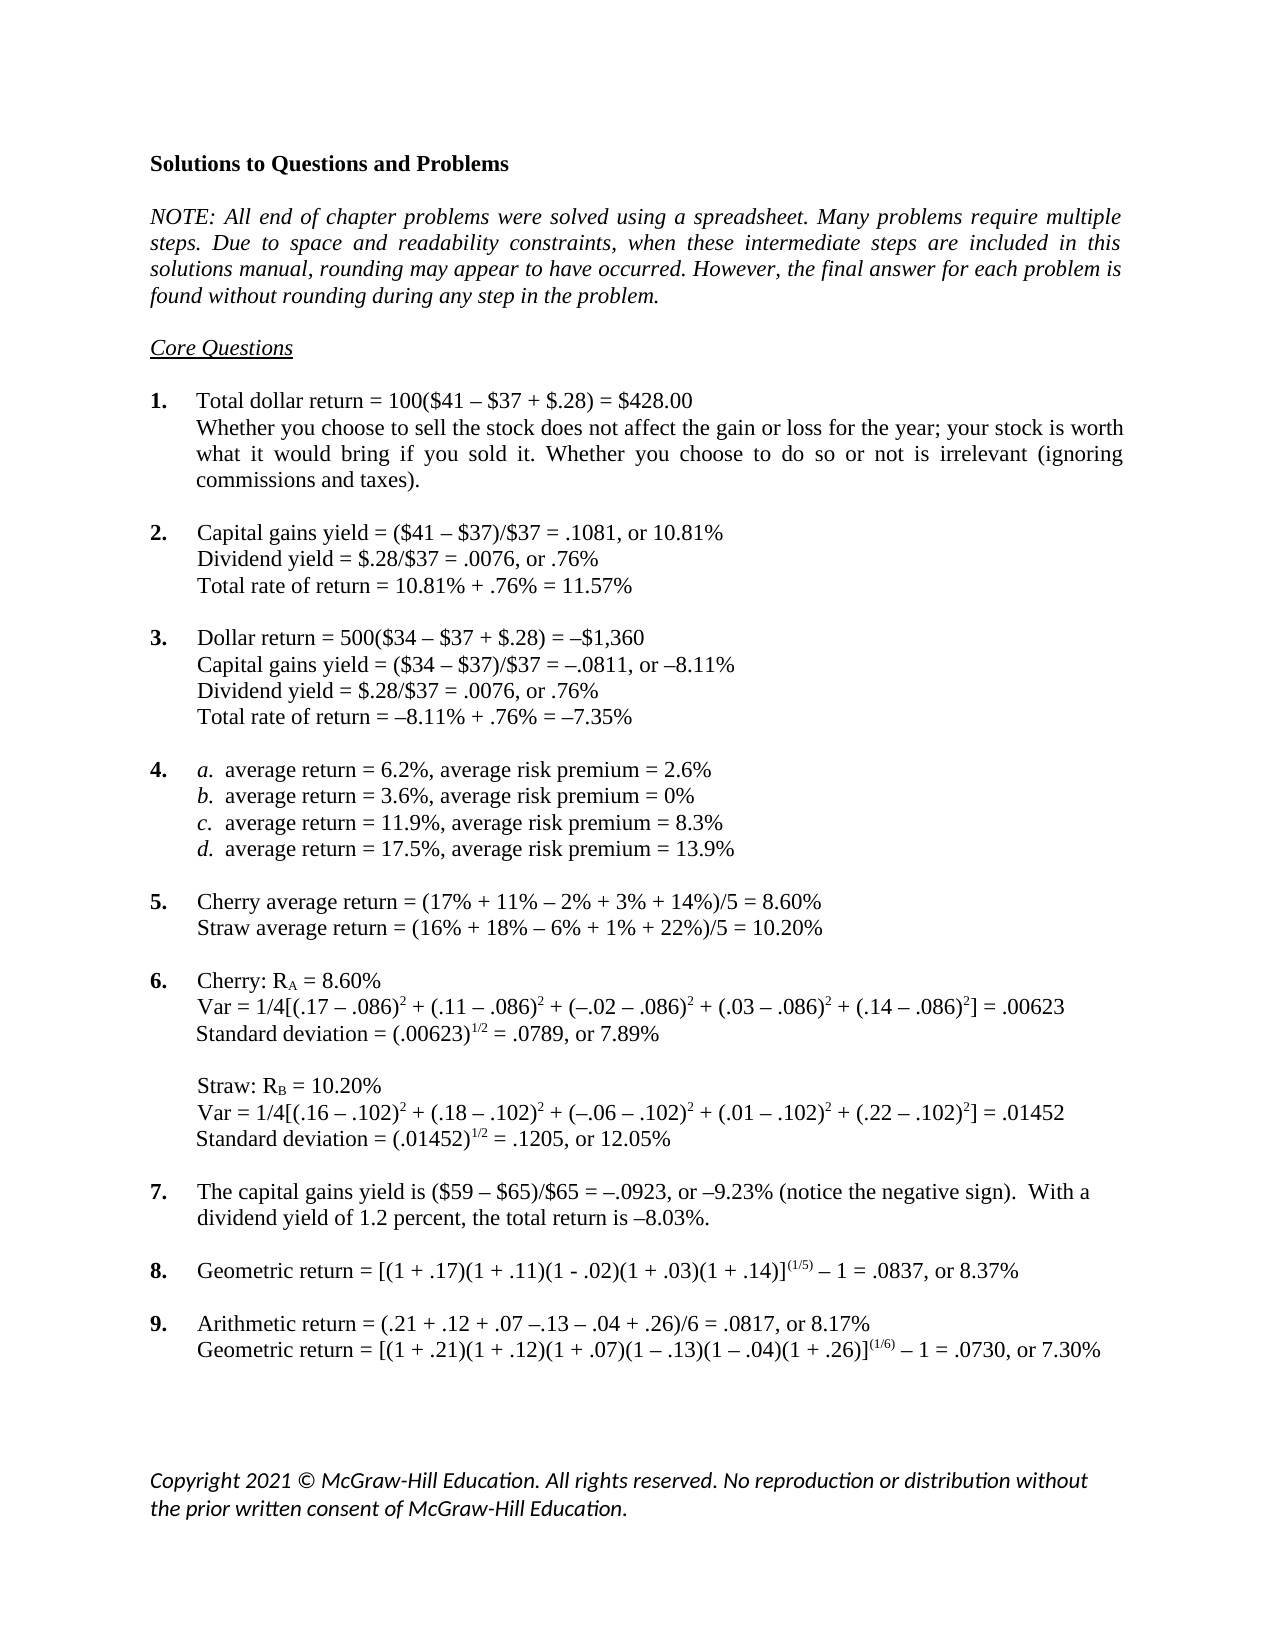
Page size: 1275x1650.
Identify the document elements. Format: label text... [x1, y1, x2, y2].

text Straw: RB = 10.20% [150, 1072, 1125, 1099]
text Whether you choose to sell the stock does not affect the gain or loss for the year; your stock is worth what it would bring if you sold it. Whether you choose to do so or not is irrelevant (ignoring commissions and taxes). [150, 413, 1125, 493]
text Geometric return = [(1 + .21)(1 + .12)(1 + .07)(1 – .13)(1 – .04)(1 + .26)](1/6) – 1 = .0730, or 7.30% [150, 1336, 1125, 1362]
text Standard deviation = (.01452)1/2 = .1205, or 12.05% [150, 1125, 1125, 1151]
text Core Questions [150, 334, 1125, 361]
text 2. Capital gains yield = ($41 – $37)/$37 = .1081, or 10.81% [150, 519, 1125, 545]
text NOTE: All end of chapter problems were solved using a spreadsheet. Many problems require multiple steps. Due to space and readability constraints, when these intermediate steps are included in this solutions manual, rounding may appear to have occurred. However, the final answer for each problem is found without rounding during any step in the problem. [150, 203, 1125, 308]
text d. average return = 17.5%, average risk premium = 13.9% [150, 835, 1125, 862]
text 9. Arithmetic return = (.21 + .12 + .07 –.13 – .04 + .26)/6 = .0817, or 8.17% [150, 1309, 1125, 1336]
text 7. The capital gains yield is ($59 – $65)/$65 = –.0923, or –9.23% (notice the negative sign). With a dividend yield of 1.2 percent, the total return is –8.03%. [150, 1178, 1125, 1231]
text 6. Cherry: RA = 8.60% [150, 967, 1125, 993]
text Total rate of return = –8.11% + .76% = –7.35% [150, 703, 1125, 730]
text Var = 1/4[(.17 – .086)2 + (.11 – .086)2 + (–.02 – .086)2 + (.03 – .086)2 + (.14 – .086)2] = .00623 [150, 993, 1125, 1020]
text Var = 1/4[(.16 – .102)2 + (.18 – .102)2 + (–.06 – .102)2 + (.01 – .102)2 + (.22 – .102)2] = .01452 [150, 1099, 1125, 1125]
text Dividend yield = $.28/$37 = .0076, or .76% [150, 545, 1125, 572]
text 4. a. average return = 6.2%, average risk premium = 2.6% [150, 756, 1125, 782]
text 3. Dollar return = 500($34 – $37 + $.28) = –$1,360 [150, 624, 1125, 651]
text Solutions to Questions and Problems [150, 150, 1125, 176]
text Total rate of return = 10.81% + .76% = 11.57% [150, 572, 1125, 598]
text 8. Geometric return = [(1 + .17)(1 + .11)(1 - .02)(1 + .03)(1 + .14)](1/5) – 1 = .0837, or 8.37% [150, 1257, 1125, 1283]
text Capital gains yield = ($34 – $37)/$37 = –.0811, or –8.11% [150, 651, 1125, 677]
text c. average return = 11.9%, average risk premium = 8.3% [150, 809, 1125, 835]
text 5. Cherry average return = (17% + 11% – 2% + 3% + 14%)/5 = 8.60% [150, 888, 1125, 914]
text Dividend yield = $.28/$37 = .0076, or .76% [150, 677, 1125, 703]
text Straw average return = (16% + 18% – 6% + 1% + 22%)/5 = 10.20% [150, 914, 1125, 941]
text Standard deviation = (.00623)1/2 = .0789, or 7.89% [150, 1020, 1125, 1046]
text b. average return = 3.6%, average risk premium = 0% [150, 782, 1125, 809]
text 1. Total dollar return = 100($41 – $37 + $.28) = $428.00 [150, 387, 1125, 413]
